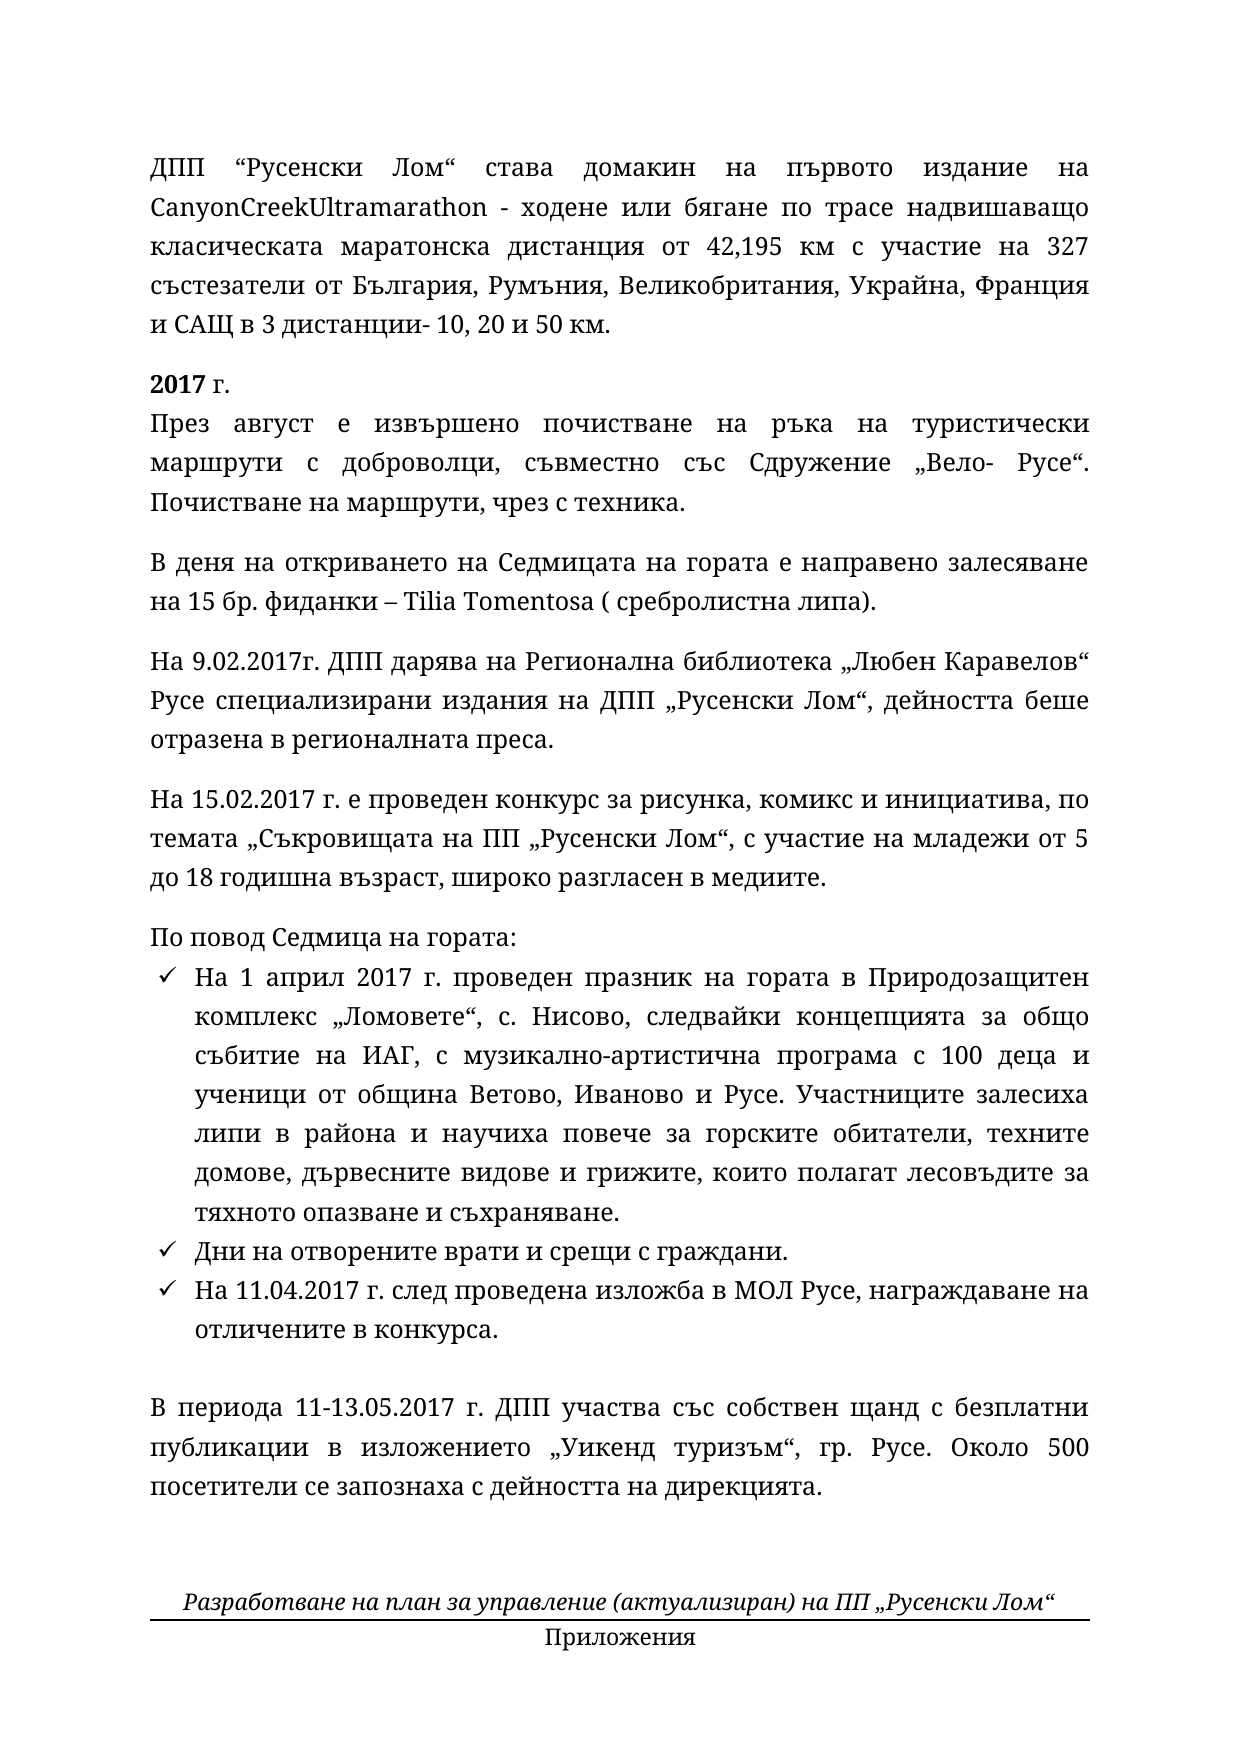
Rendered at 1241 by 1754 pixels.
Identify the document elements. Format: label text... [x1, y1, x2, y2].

text На 15.02.2017 г. е проведен конкурс за рисунка, комикс и инициатива, по темата „Съкровищата на ПП „Русенски Лом“, с участие на младежи от 5 до 18 годишна възраст, широко разгласен в медиите. [150, 782, 1090, 894]
text По повод Седмица на гората: [150, 920, 1090, 954]
text В периода 11-13.05.2017 г. ДПП участва със собствен щанд с безплатни публикации в изложението „Уикенд туризъм“, гр. Русе. Около 500 посетители се запознаха с дейността на дирекцията. [150, 1390, 1090, 1502]
text На 9.02.2017г. ДПП дарява на Регионална библиотека „Любен Каравелов“ Русе специализирани издания на ДПП „Русенски Лом“, дейността беше отразена в регионалната преса. [150, 643, 1090, 756]
text 2017 г. [150, 367, 1090, 401]
list На 1 април 2017 г. проведен празник на гората в Природозащитен комплекс „Ломовете“, с. Нисово, следвайки концепцията за общо събитие на ИАГ, с музикално-артистична програма с 100 деца и ученици от община Ветово, Иваново и Русе. Участниците залесиха липи в района и научиха повече за горските обитатели, техните домове, дървесните видове и грижите, които полагат лесовъдите за тяхното опазване и съхраняване. [157, 959, 1090, 1228]
text В деня на откриването на Седмицата на гората е направено залесяване на 15 бр. фиданки – Tilia Tomentosa ( сребролистна липа). [150, 544, 1090, 617]
text ДПП “Русенски Лом“ става домакин на първото издание на CanyonCreekUltramarathon - ходене или бягане по трасе надвишаващо класичeската маратонска дистанция от 42,195 км с участие на 327 състезатели от България, Румъния, Великобритания, Украйна, Франция и САЩ в 3 дистанции- 10, 20 и 50 км. [150, 150, 1090, 341]
list Дни на отворените врати и срещи с граждани. [157, 1233, 1090, 1267]
list На 11.04.2017 г. след проведена изложба в МОЛ Русе, награждаване на отличените в конкурса. [157, 1272, 1090, 1346]
text През август е извършено почистване на ръка на туристически маршрути с доброволци, съвместно със Сдружение „Вело- Русе“. Почистване на маршрути, чрез с техника. [150, 406, 1090, 518]
